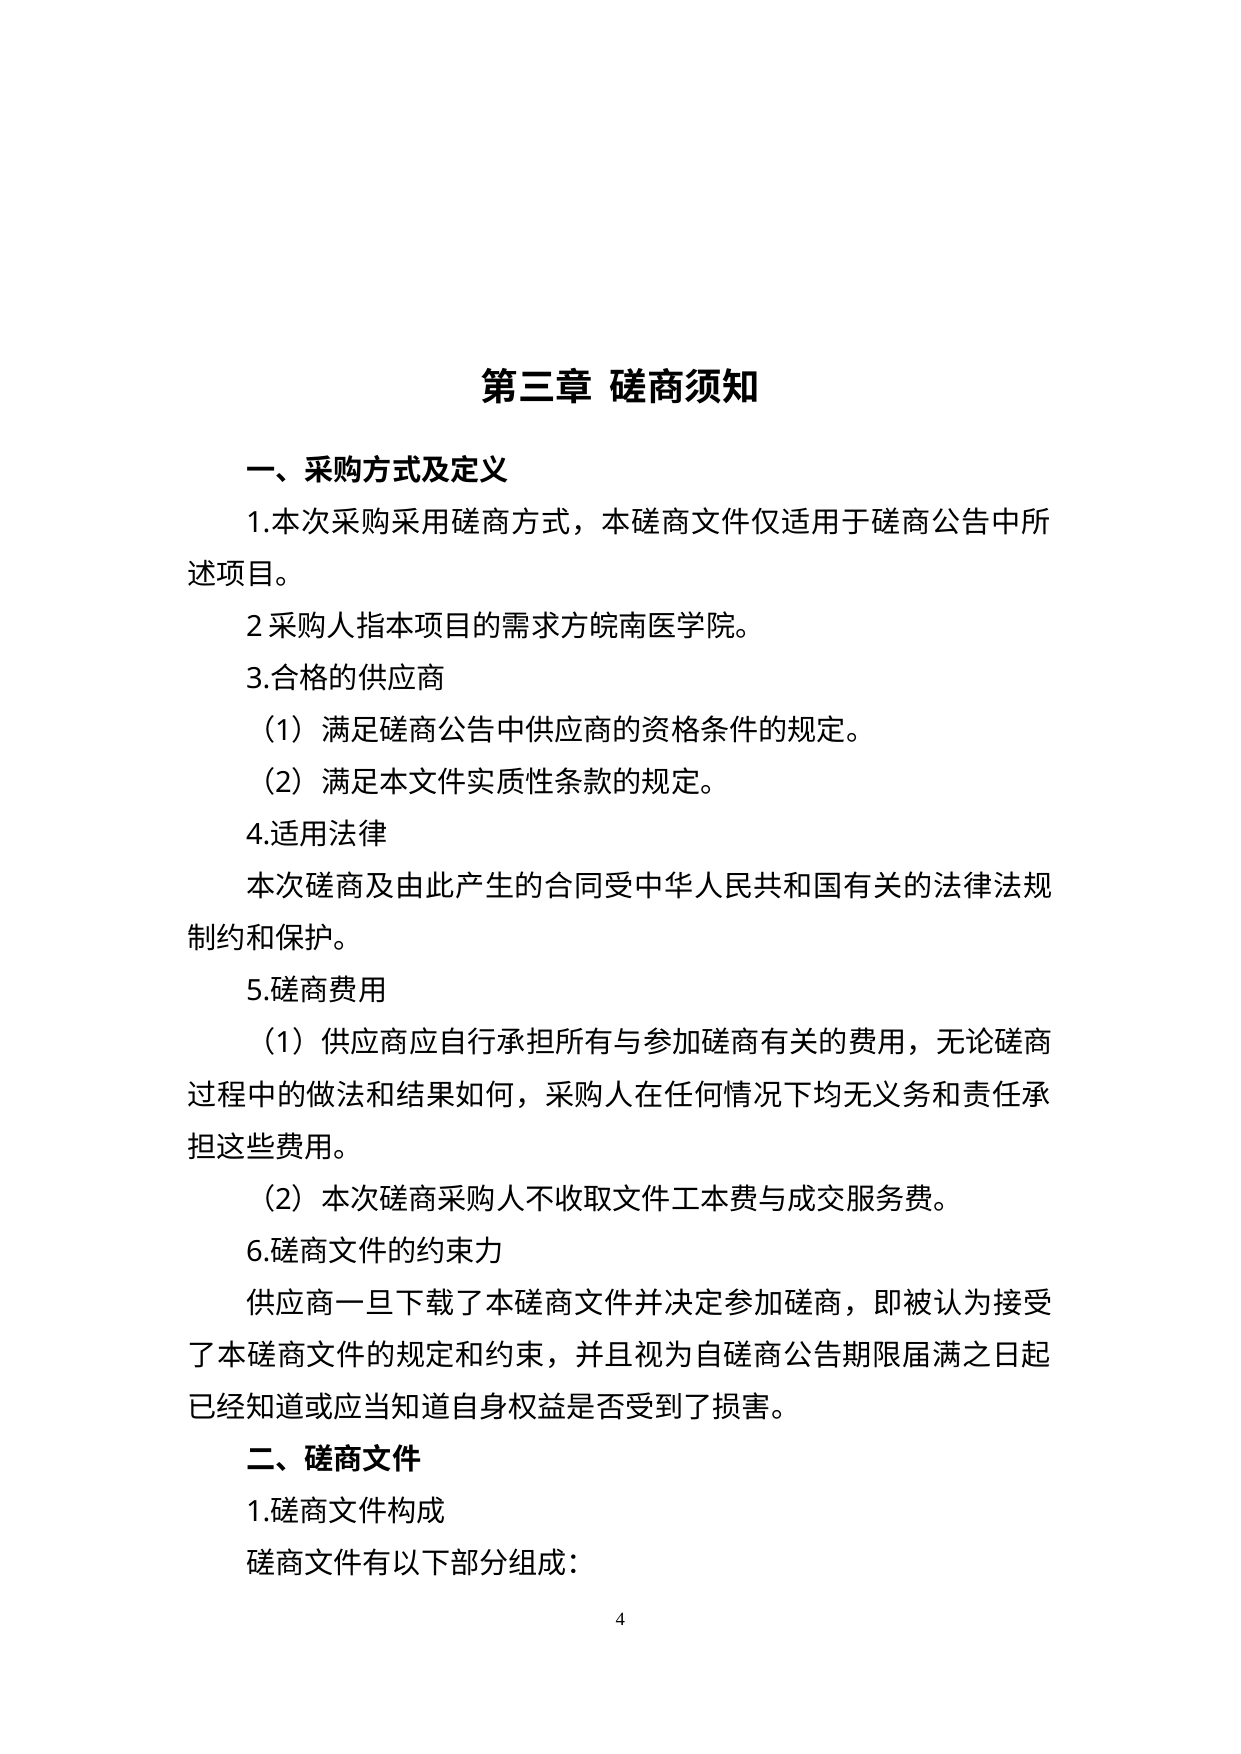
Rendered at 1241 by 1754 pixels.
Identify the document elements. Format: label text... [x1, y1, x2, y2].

text 供应商一旦下载了本磋商文件并决定参加磋商，即被认为接受了本磋商文件的规定和约束，并且视为自磋商公告期限届满之日起已经知道或应当知道自身权益是否受到了损害。 [187, 1272, 1053, 1428]
text 二、磋商文件 [187, 1428, 1053, 1480]
subtitle 第三章 磋商须知 [187, 357, 1053, 411]
text 1.本次采购采用磋商方式，本磋商文件仅适用于磋商公告中所述项目。 [187, 490, 1053, 594]
text 一、采购方式及定义 [187, 438, 1053, 490]
text 2采购人指本项目的需求方皖南医学院。 [187, 594, 1053, 647]
text 3.合格的供应商 [187, 647, 1053, 699]
text （1）供应商应自行承担所有与参加磋商有关的费用，无论磋商过程中的做法和结果如何，采购人在任何情况下均无义务和责任承担这些费用。 [187, 1011, 1053, 1167]
text 磋商文件有以下部分组成： [187, 1532, 1053, 1584]
text 5.磋商费用 [187, 959, 1053, 1011]
text （1）满足磋商公告中供应商的资格条件的规定。 [246, 699, 1053, 751]
text 1.磋商文件构成 [187, 1480, 1053, 1532]
text 本次磋商及由此产生的合同受中华人民共和国有关的法律法规制约和保护。 [187, 855, 1053, 959]
text （2）本次磋商采购人不收取文件工本费与成交服务费。 [187, 1167, 1053, 1219]
text （2）满足本文件实质性条款的规定。 [187, 751, 1053, 803]
text 6.磋商文件的约束力 [187, 1219, 1053, 1272]
text 4.适用法律 [187, 803, 1053, 855]
